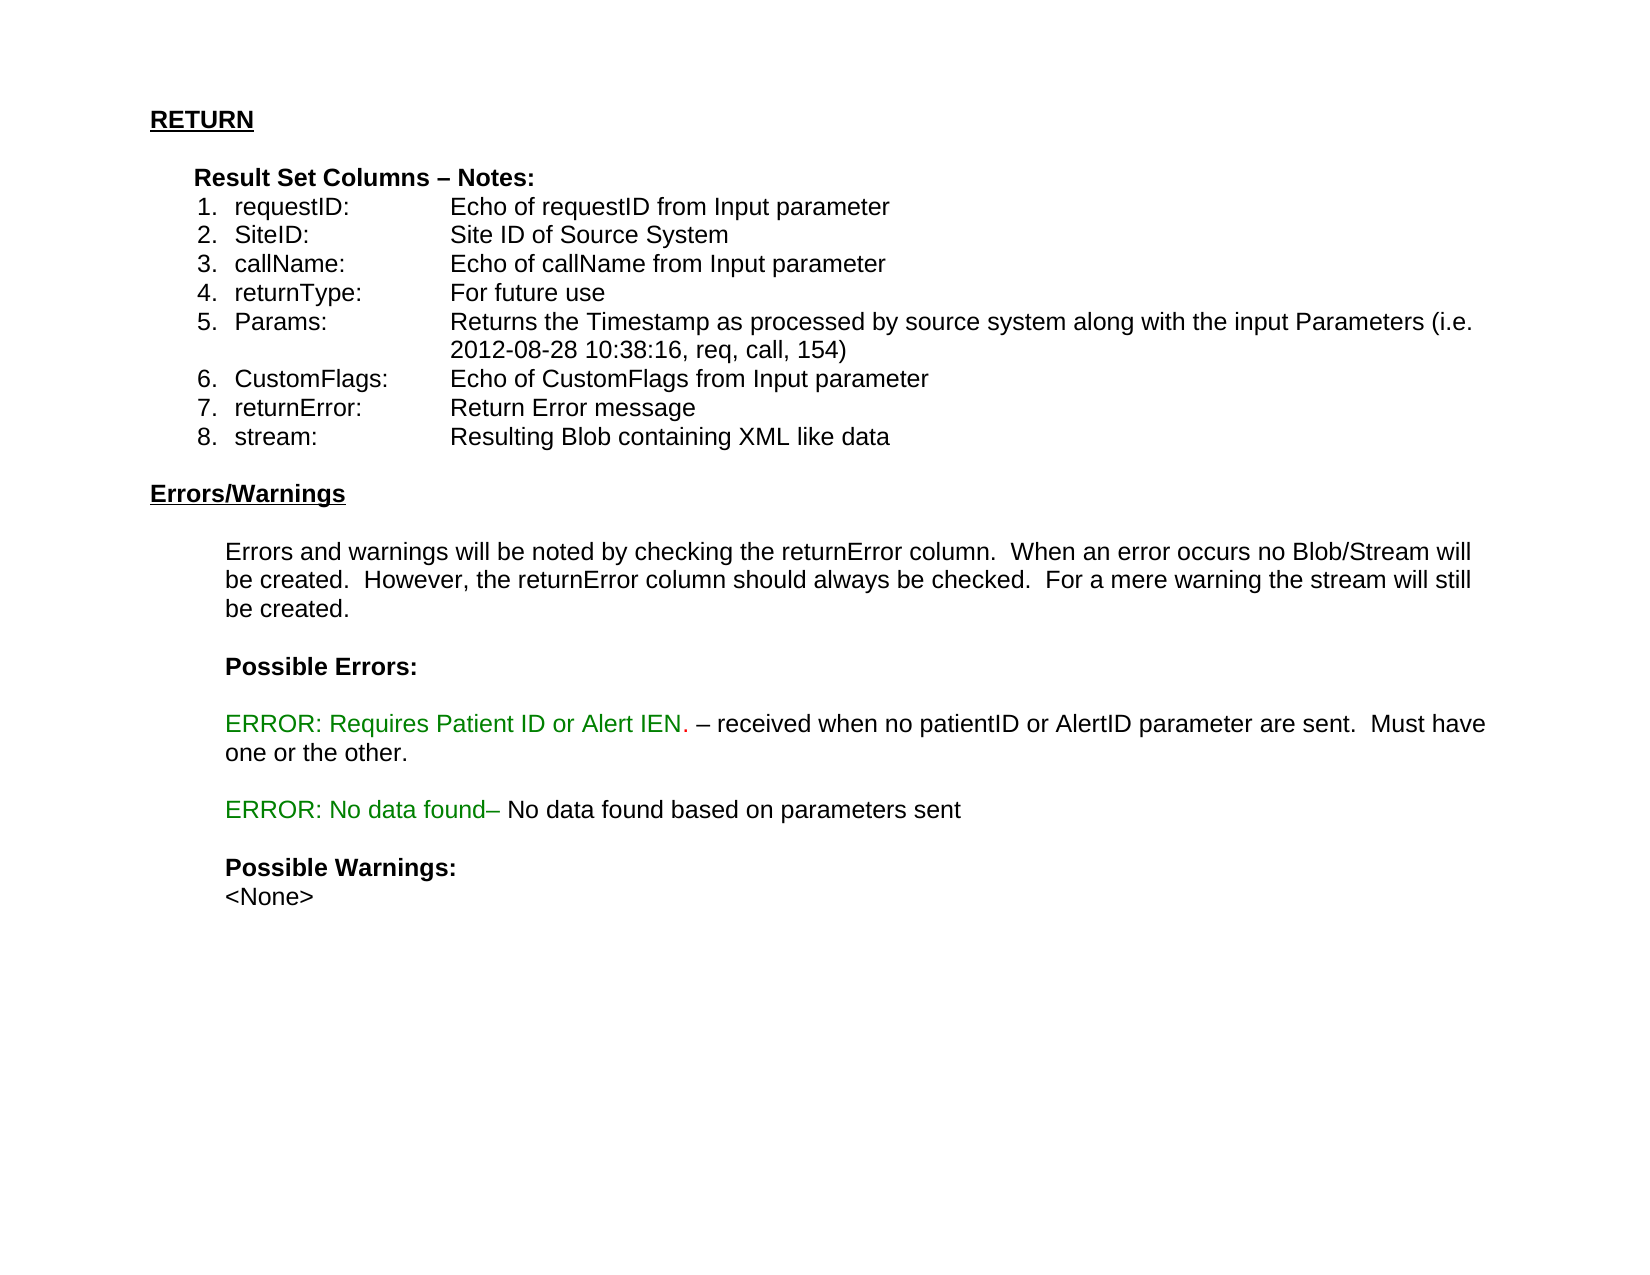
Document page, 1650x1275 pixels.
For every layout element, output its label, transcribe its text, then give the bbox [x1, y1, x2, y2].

list CustomFlags: Echo of CustomFlags from Input parameter [197, 364, 1500, 393]
list SiteID: Site ID of Source System [197, 221, 1500, 249]
text Errors/Warnings [150, 479, 1500, 508]
text <None> [225, 882, 1500, 911]
list Params: Returns the Timestamp as processed by source system along with the input Parameters (i.e. [197, 307, 1500, 336]
list requestID: Echo of requestID from Input parameter [197, 192, 1500, 221]
text Errors and warnings will be noted by checking the returnError column. When an error occurs no Blob/Stream will be created. However, the returnError column should always be checked. For a mere warning the stream will still be created. [225, 537, 1500, 623]
text 2012-08-28 10:38:16, req, call, 154) [450, 336, 1500, 364]
list stream: Resulting Blob containing XML like data [197, 422, 1500, 451]
text ERROR: No data found– No data found based on parameters sent [225, 796, 1500, 824]
text ERROR: Requires Patient ID or Alert IEN. – received when no patientID or AlertID parameter are sent. Must have one or the other. [225, 709, 1500, 767]
list callName: Echo of callName from Input parameter [197, 249, 1500, 278]
text Result Set Columns – Notes: [194, 163, 1500, 192]
text Possible Errors: [225, 652, 1500, 681]
list returnType: For future use [197, 278, 1500, 307]
list returnError: Return Error message [197, 393, 1500, 422]
text Possible Warnings: [225, 853, 1500, 882]
text RETURN [150, 106, 1500, 134]
